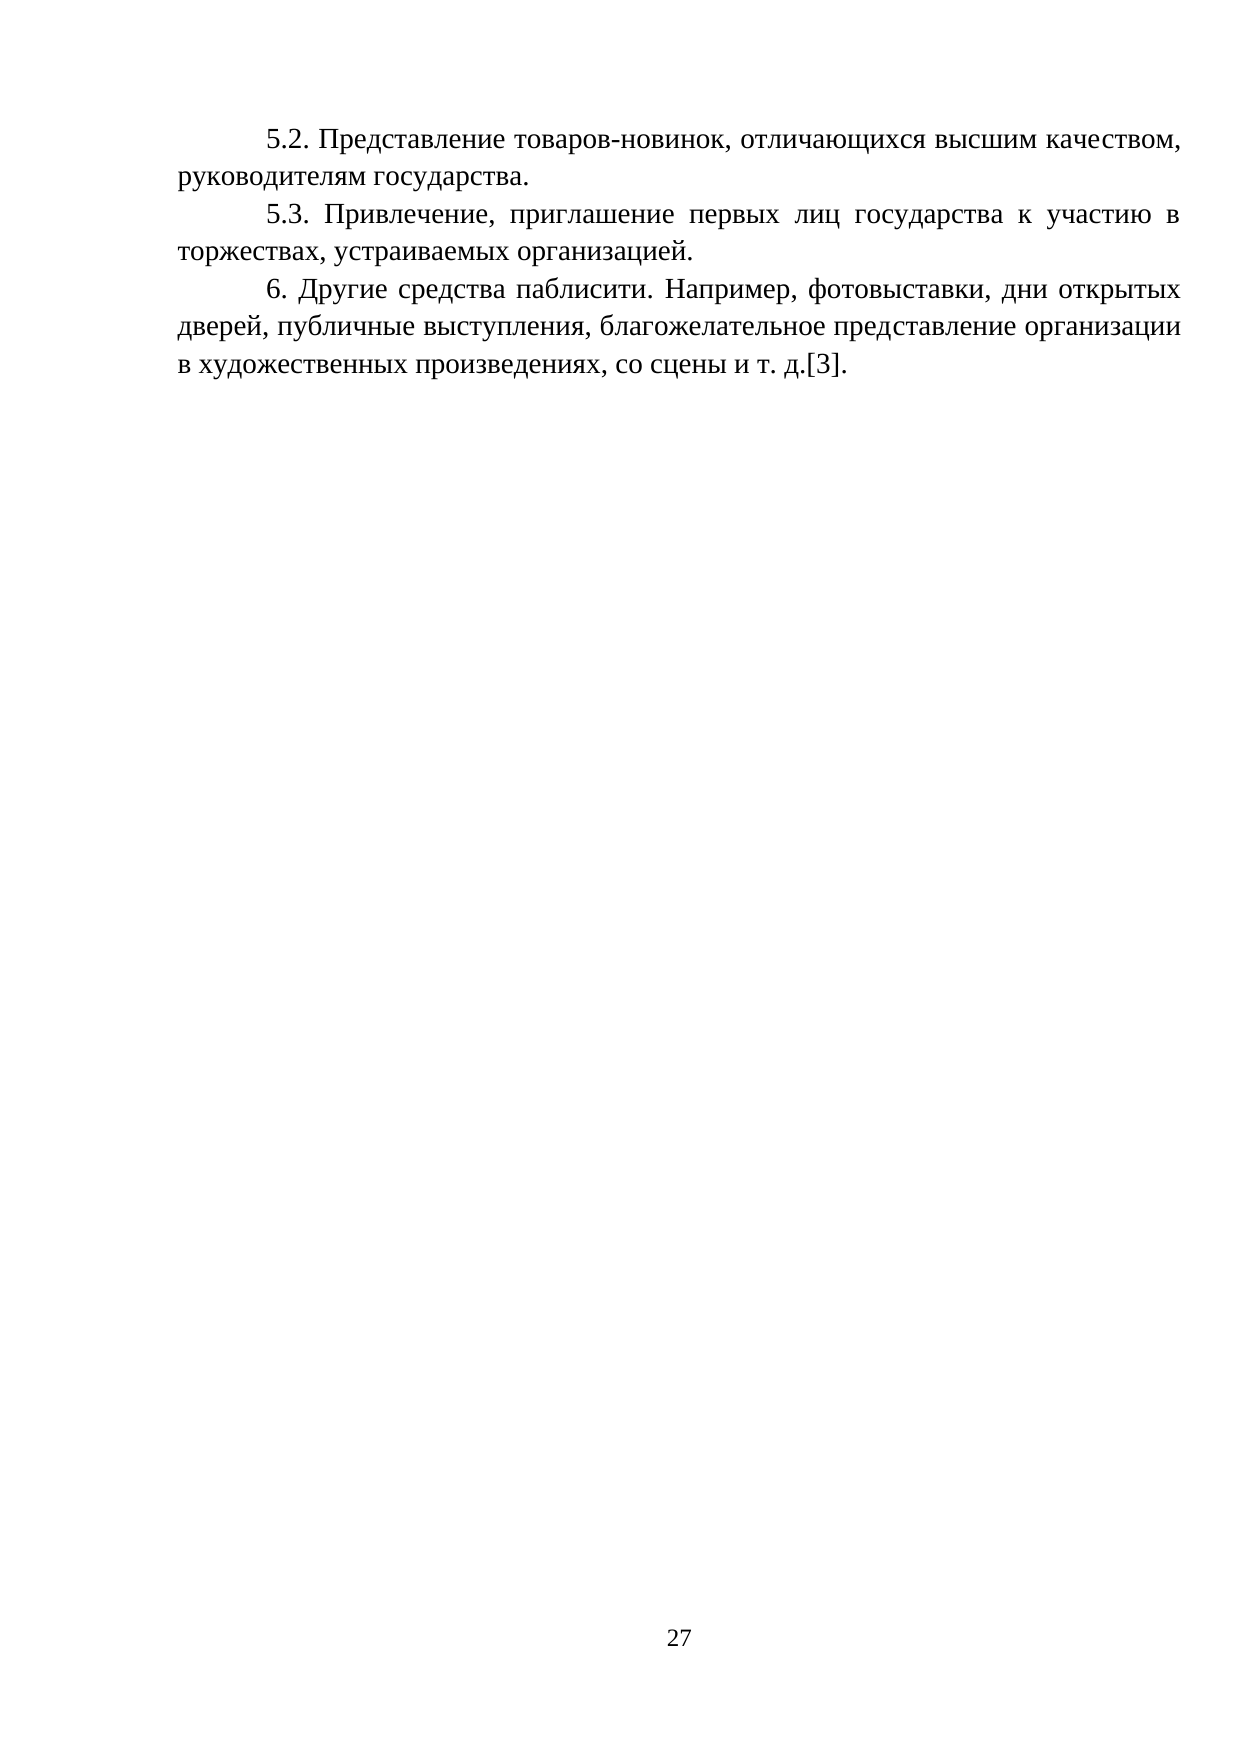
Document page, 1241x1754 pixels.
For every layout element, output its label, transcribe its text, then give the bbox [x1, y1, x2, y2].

text 5.3. Привлечение, приглашение первых лиц государства к участию в торжествах, устраиваемых организацией. [177, 193, 1181, 268]
text 5.2. Представление товаров-новинок, отличающихся высшим качеством, руководителям государства. [177, 118, 1181, 193]
text 6. Другие средства паблисити. Например, фотовыставки, дни открытых дверей, публичные выступления, благожелательное представление организации в художественных произведениях, со сцены и т. д.[3]. [177, 268, 1181, 381]
